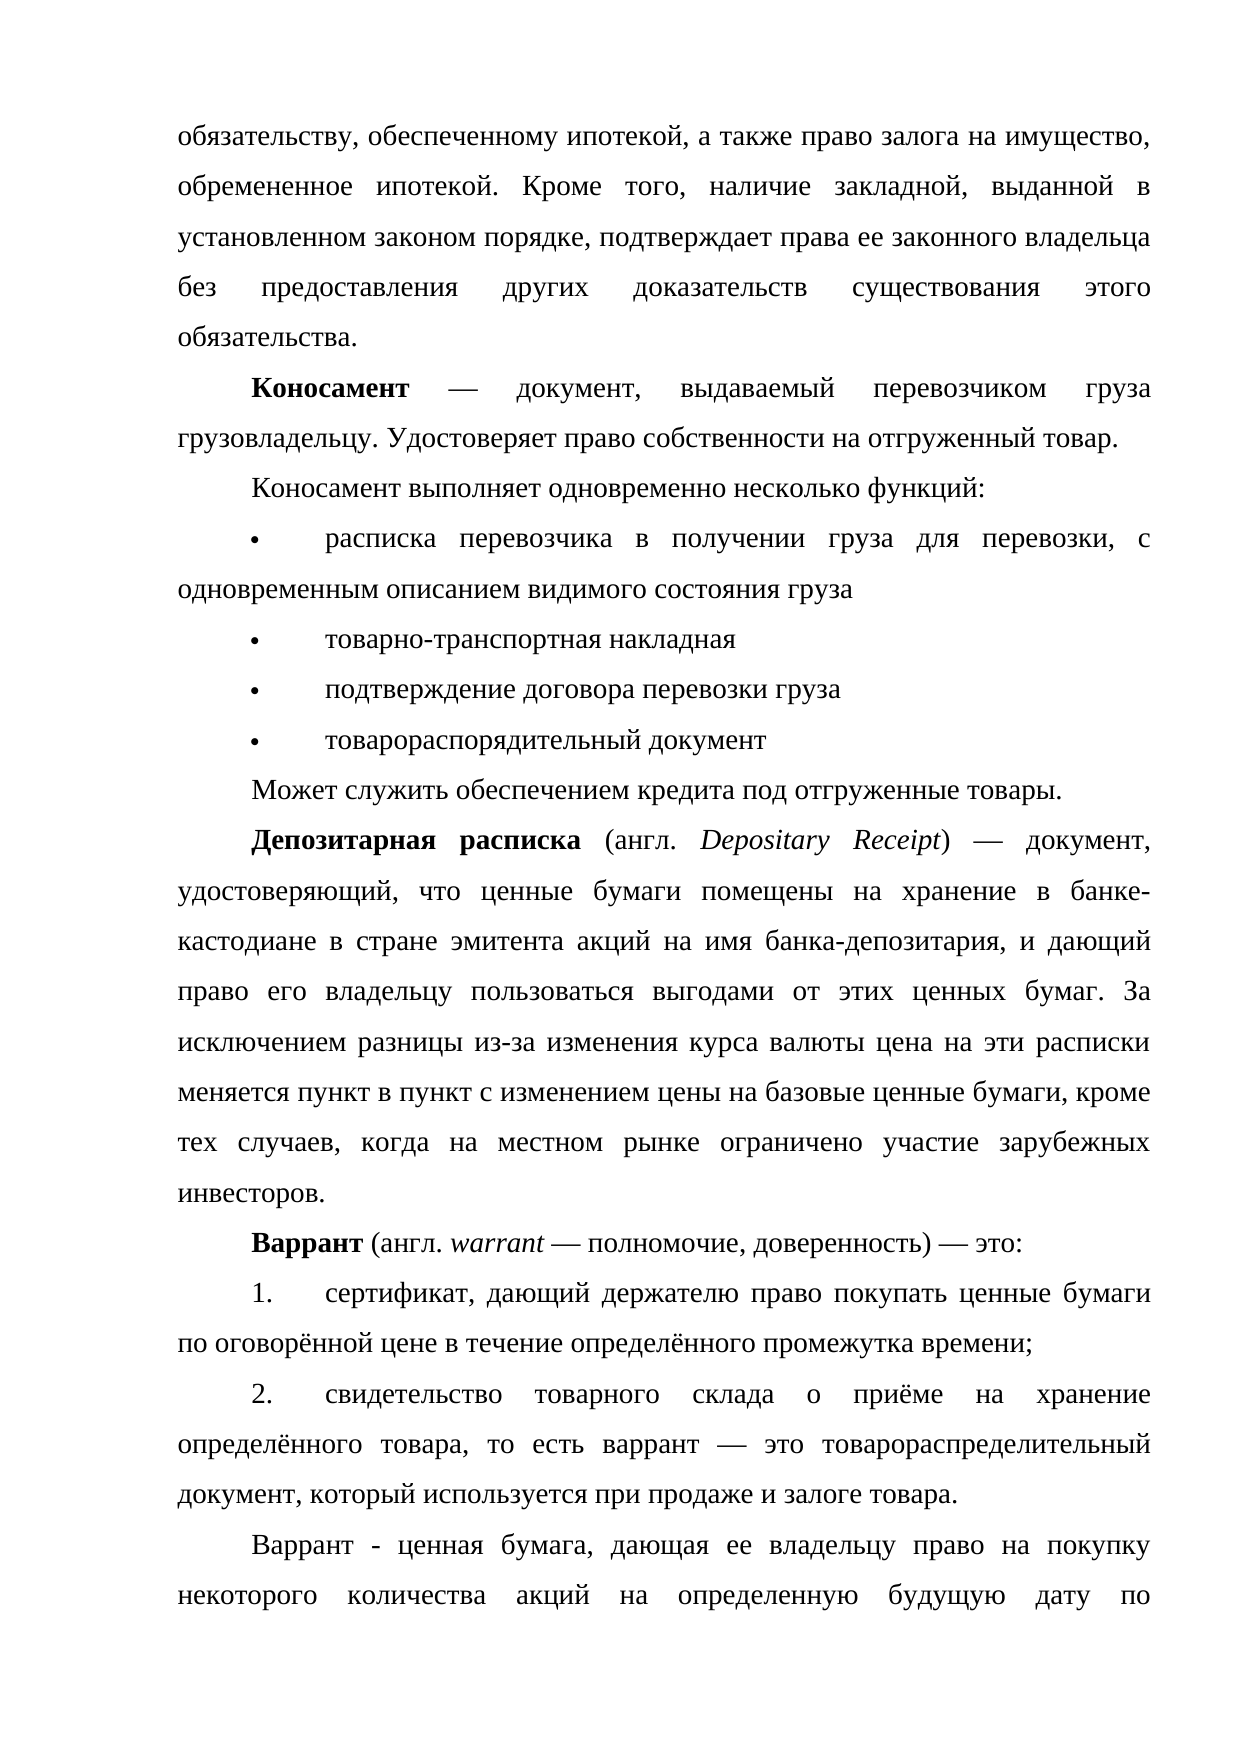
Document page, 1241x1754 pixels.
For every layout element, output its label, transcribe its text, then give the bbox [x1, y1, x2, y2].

text Варрант (англ. warrant — полномочие, доверенность) — это: [177, 1225, 1152, 1258]
text Коносамент — документ, выдаваемый перевозчиком груза грузовладельцу. Удостоверяет право собственности на отгруженный товар. [177, 370, 1152, 453]
text Может служить обеспечением кредита под отгруженные товары. [177, 772, 1152, 806]
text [177, 118, 1152, 353]
list расписка перевозчика в получении груза для перевозки, с одновременным описанием видимого состояния груза [177, 521, 1152, 604]
list подтверждение договора перевозки груза [177, 672, 1152, 705]
text Депозитарная расписка (англ. Depositary Receipt) — документ, удостоверяющий, что ценные бумаги помещены на хранение в банке-кастодиане в стране эмитента акций на имя банка-депозитария, и дающий право его владельцу пользоваться выгодами от этих ценных бумаг. За исключением разницы из-за изменения курса валюты цена на эти расписки меняется пункт в пункт с изменением цены на базовые ценные бумаги, кроме тех случаев, когда на местном рынке ограничено участие зарубежных инвесторов. [177, 822, 1152, 1208]
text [177, 1527, 1152, 1611]
list товарораспорядительный документ [177, 722, 1152, 755]
list сертификат, дающий держателю право покупать ценные бумаги по оговорённой цене в течение определённого промежутка времени; [177, 1275, 1152, 1359]
list товарно-транспортная накладная [177, 621, 1152, 655]
list свидетельство товарного склада о приёме на хранение определённого товара, то есть варрант — это товарораспределительный документ, который используется при продаже и залоге товара. [177, 1376, 1152, 1510]
text Коносамент выполняет одновременно несколько функций: [177, 470, 1152, 504]
